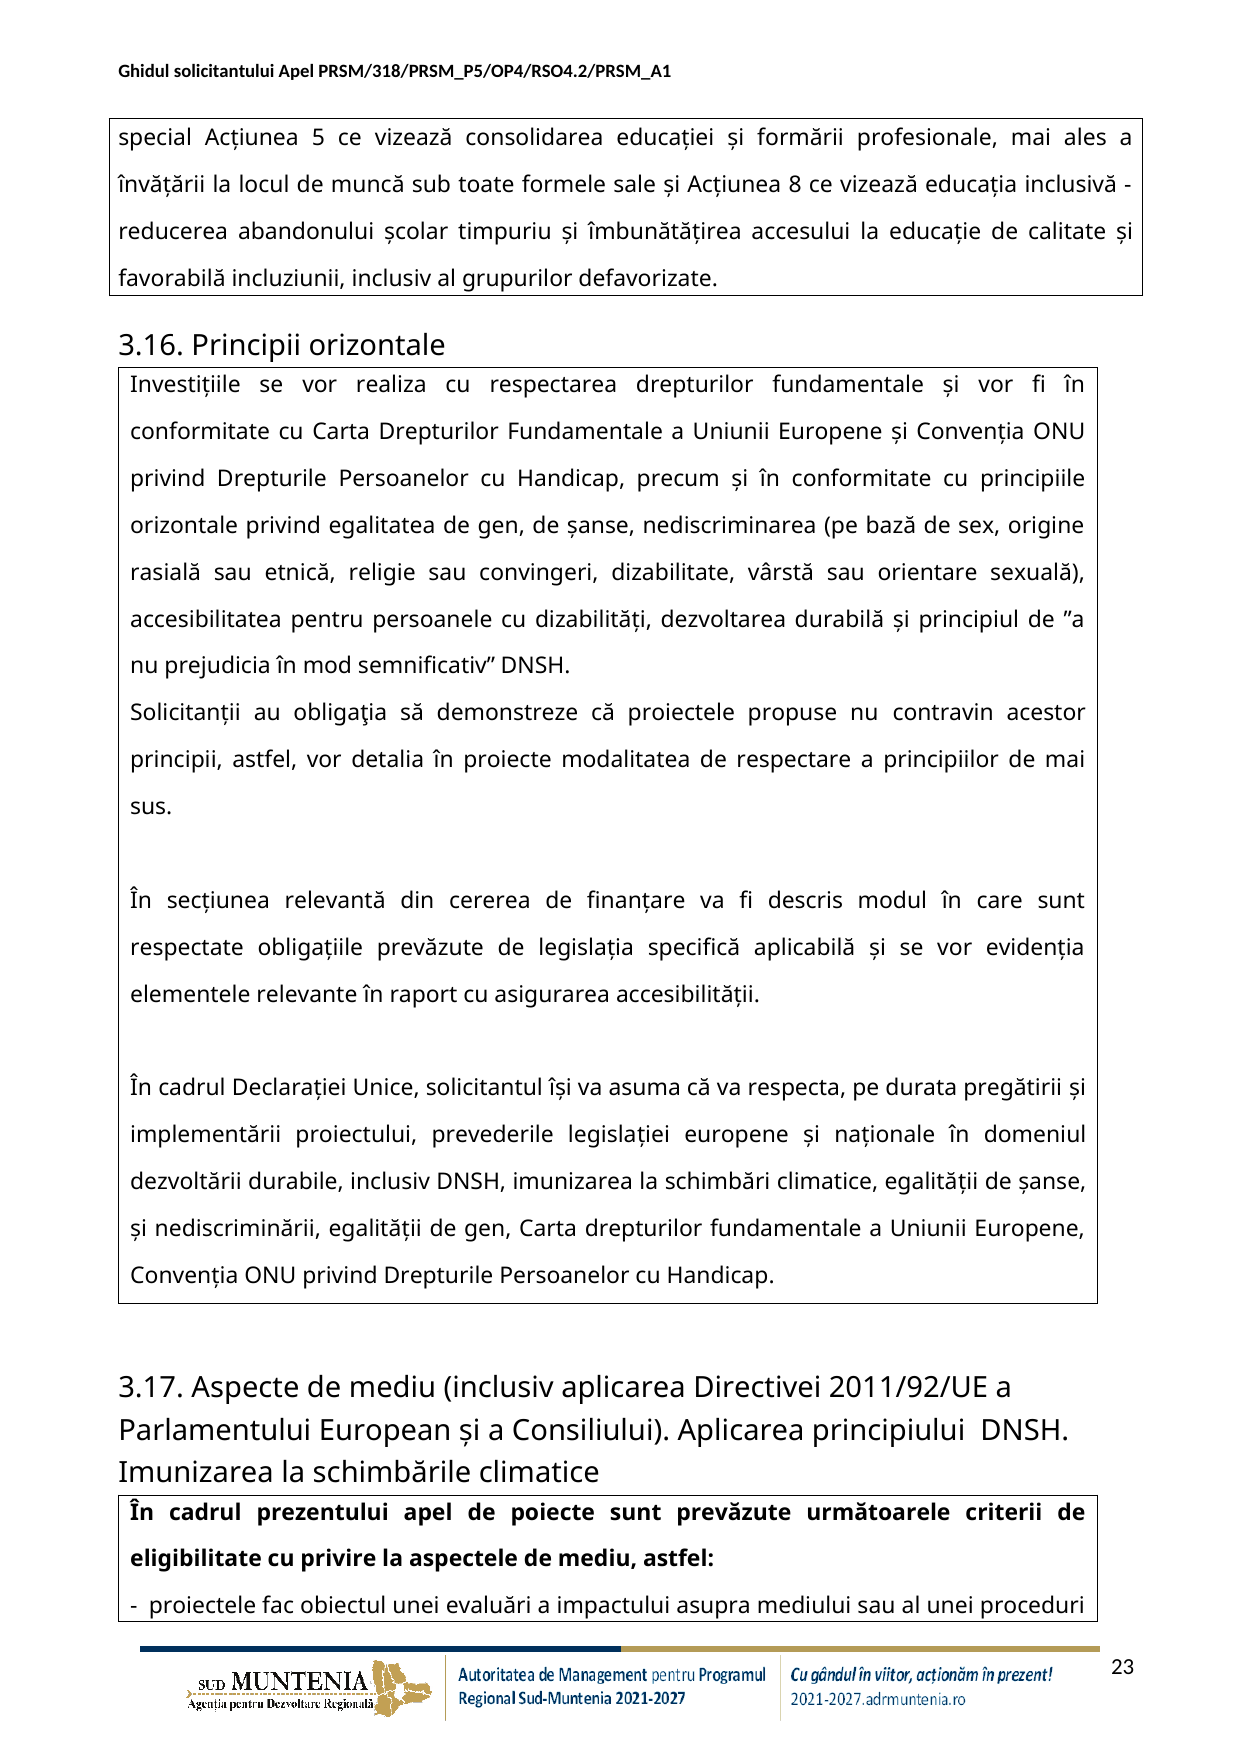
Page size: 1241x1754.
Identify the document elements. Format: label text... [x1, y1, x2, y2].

subtitle 3.16. Principii orizontale [118, 324, 1134, 364]
picture [140, 1646, 1100, 1721]
table_header Investițiile se vor realiza cu respectarea drepturilor fundamentale și vor fi în conformitate cu Carta Drepturilor Fundamentale a Uniunii Europene și Convenția ONU privind Drepturile Persoanelor cu Handicap, precum și în conformitate cu principiile orizontale privind egalitatea de gen, de șanse, nediscriminarea (pe bază de sex, origine rasială sau etnică, religie sau convingeri, dizabilitate, vârstă sau orientare sexuală), accesibilitatea pentru persoanele cu dizabilități, dezvoltarea durabilă și principiul de ”a nu prejudicia în mod semnificativ” DNSH. Solicitanții au obligaţia să demonstreze că proiectele propuse nu contravin acestor principii, astfel, vor detalia în proiecte modalitatea de respectare a principiilor de mai sus. În secțiunea relevantă din cererea de finanțare va fi descris modul în care sunt respectate obligațiile prevăzute de legislația specifică aplicabilă și se vor evidenția elementele relevante în raport cu asigurarea accesibilității. În cadrul Declarației Unice, solicitantul își va asuma că va respecta, pe durata pregătirii şi implementării proiectului, prevederile legislaţiei europene şi naţionale în domeniul dezvoltării durabile, inclusiv DNSH, imunizarea la schimbări climatice, egalităţii de şanse, şi nediscriminării, egalităţii de gen, Carta drepturilor fundamentale a Uniunii Europene, Convenția ONU privind Drepturile Persoanelor cu Handicap. [119, 368, 1097, 1303]
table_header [119, 1496, 1097, 1621]
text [110, 119, 1142, 295]
subtitle 3.17. Aspecte de mediu (inclusiv aplicarea Directivei 2011/92/UE a Parlamentului European și a Consiliului). Aplicarea principiului DNSH. Imunizarea la schimbările climatice [118, 1366, 1134, 1491]
